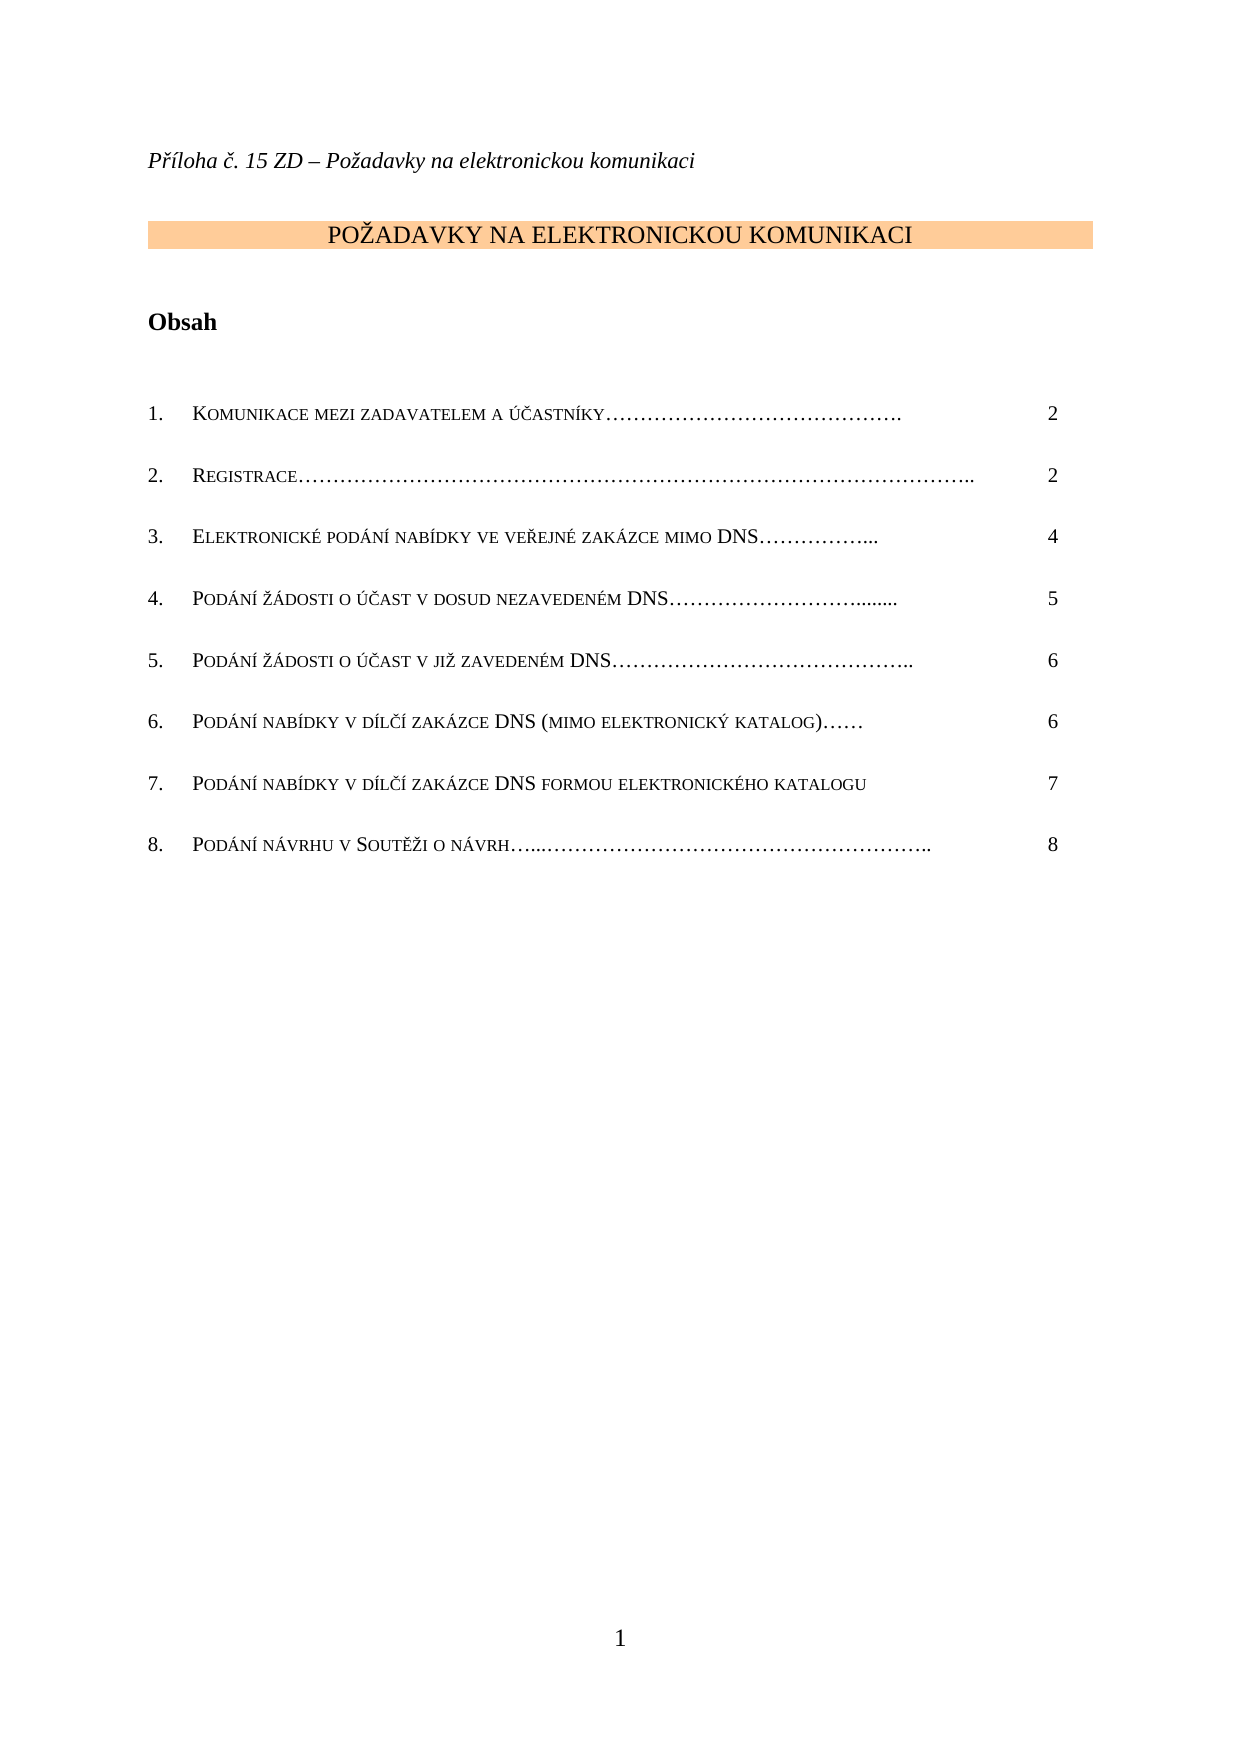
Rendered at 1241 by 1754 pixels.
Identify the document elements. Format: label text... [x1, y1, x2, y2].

text Příloha č. 15 ZD – Požadavky na elektronickou komunikaci [148, 148, 1093, 174]
text Obsah [148, 307, 1093, 336]
text POŽADAVKY NA ELEKTRONICKOU KOMUNIKACI [148, 221, 1093, 249]
